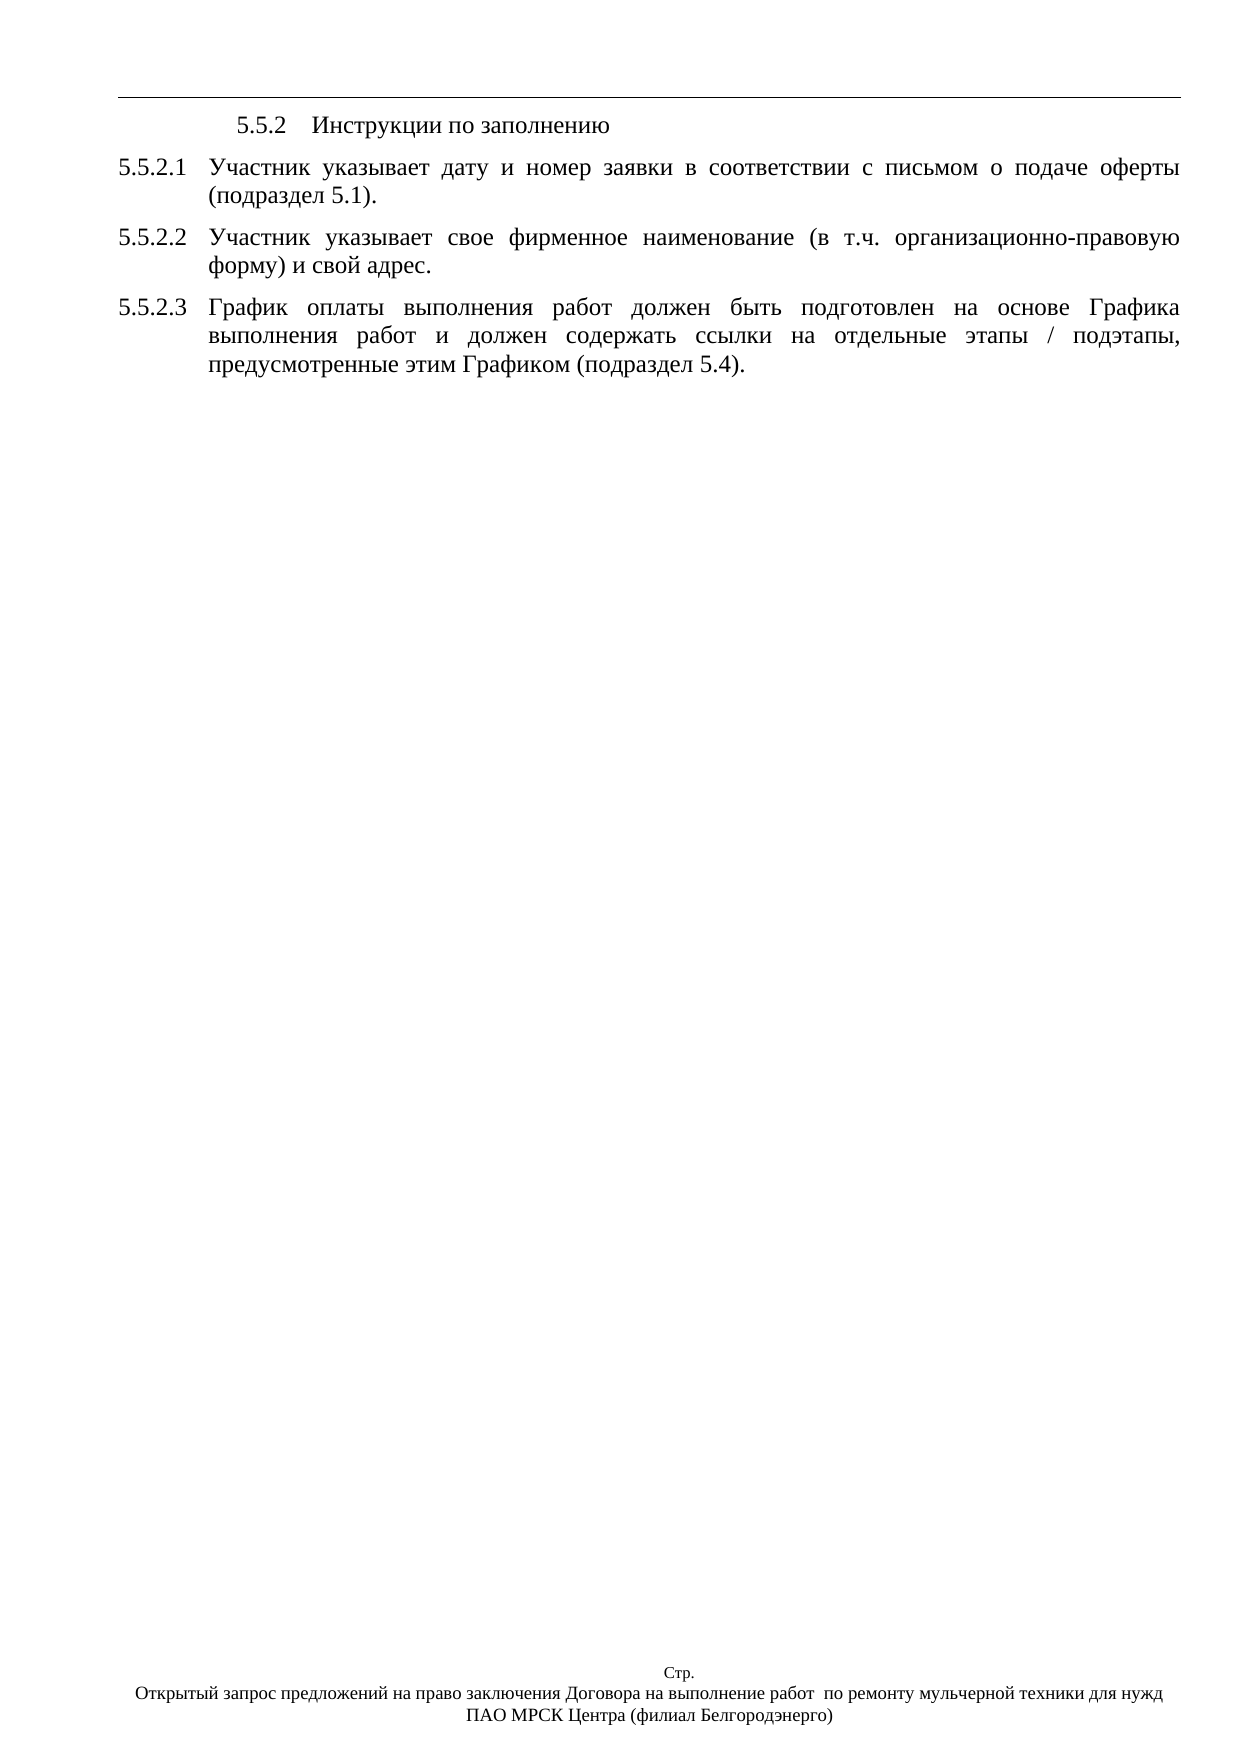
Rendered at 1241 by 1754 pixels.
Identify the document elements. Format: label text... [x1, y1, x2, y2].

list Участник указывает дату и номер заявки в соответствии с письмом о подаче оферты (подраздел 5.1). [118, 152, 1181, 209]
list График оплаты выполнения работ должен быть подготовлен на основе Графика выполнения работ и должен содержать ссылки на отдельные этапы / подэтапы, предусмотренные этим Графиком (подраздел 5.4). [118, 292, 1181, 378]
subtitle Инструкции по заполнению [236, 111, 1181, 139]
list Участник указывает свое фирменное наименование (в т.ч. организационно-правовую форму) и свой адрес. [118, 222, 1181, 279]
